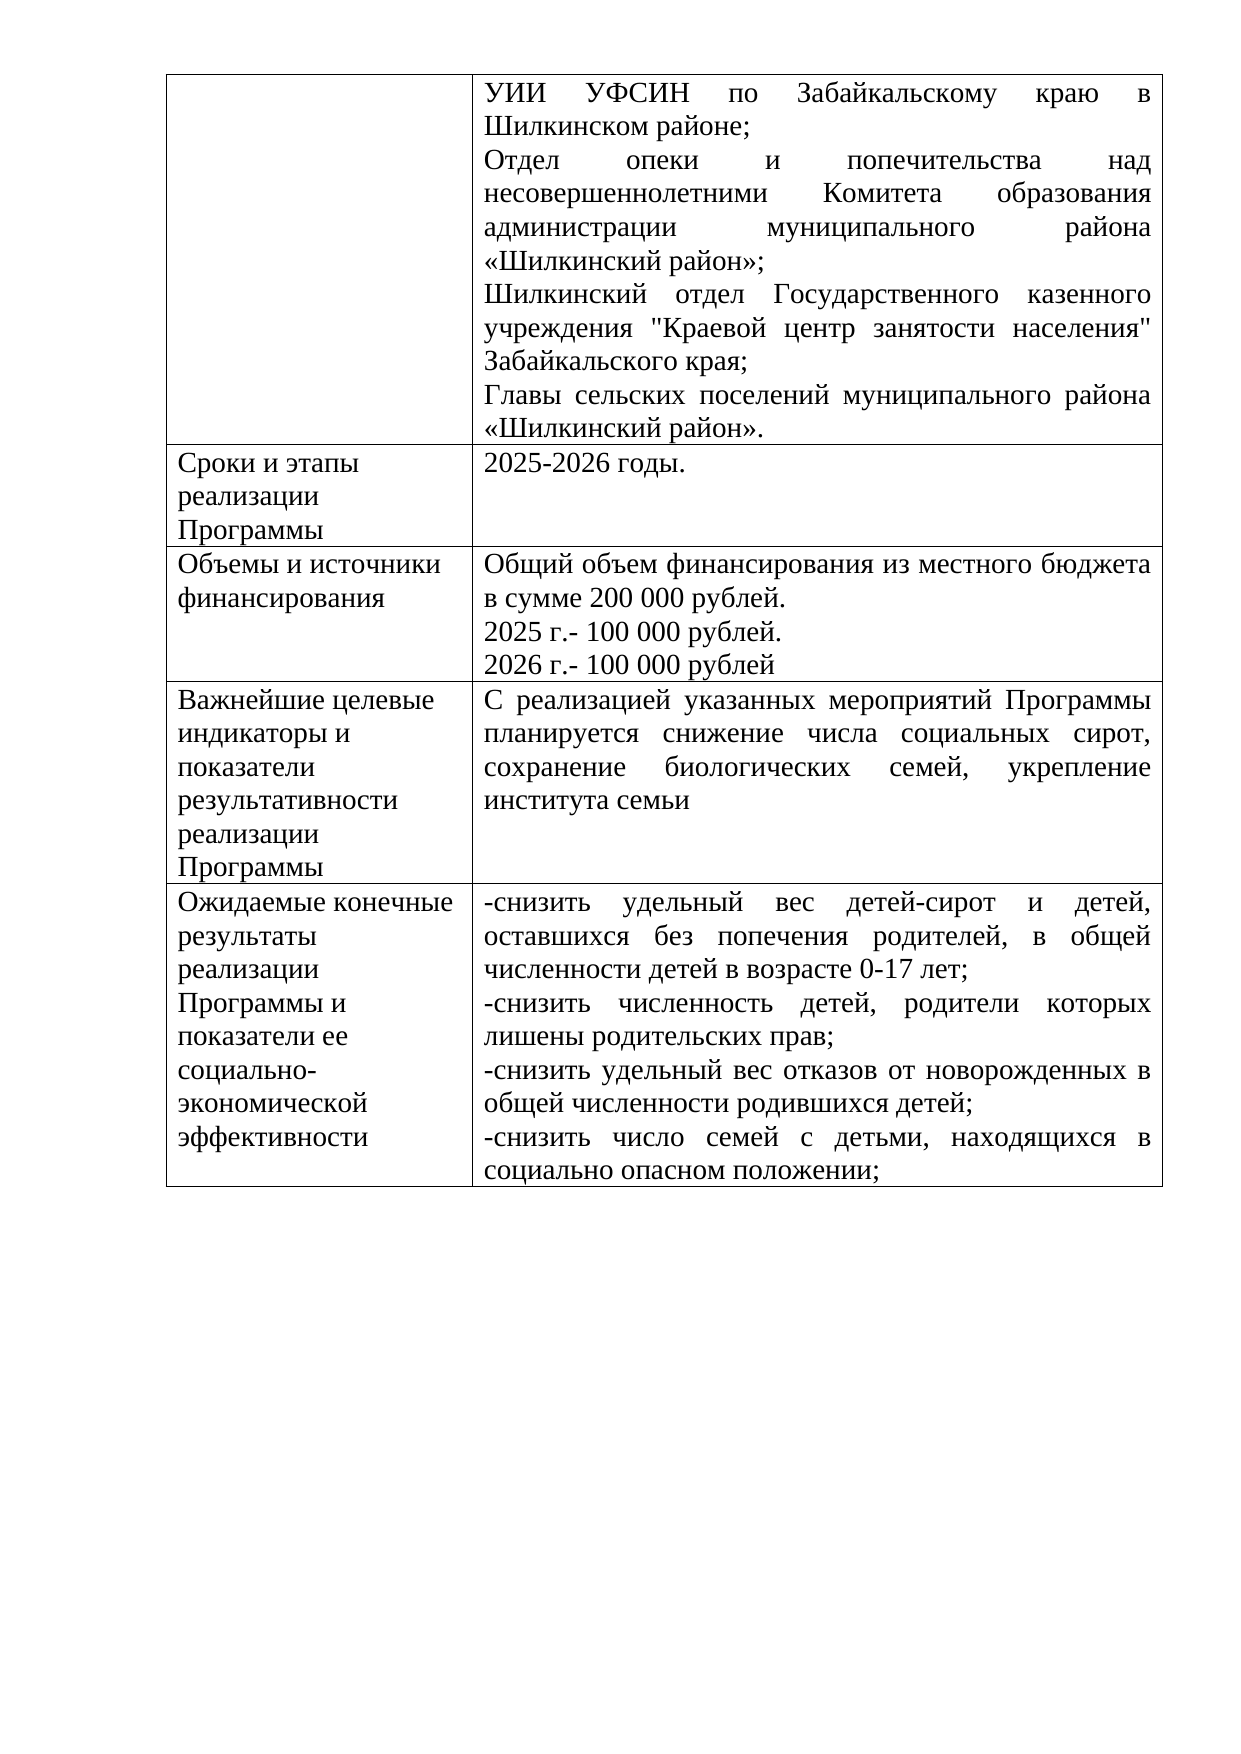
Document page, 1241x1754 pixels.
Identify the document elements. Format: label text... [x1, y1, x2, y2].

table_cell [167, 75, 472, 444]
table_cell С реализацией указанных мероприятий Программы планируется снижение числа социальных сирот, сохранение биологических семей, укрепление института семьи [473, 682, 1162, 883]
table_cell 2025-2026 годы. [473, 445, 1162, 546]
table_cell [473, 75, 1162, 444]
table_cell Общий объем финансирования из местного бюджета в сумме 200 000 рублей. 2025 г.- 100 000 рублей. 2026 г.- 100 000 рублей [473, 547, 1162, 681]
table_cell Ожидаемые конечные результаты реализации Программы и показатели ее социально-экономической эффективности [167, 884, 472, 1186]
table_cell Сроки и этапы реализации Программы [167, 445, 472, 546]
table_cell Важнейшие целевые индикаторы и показатели результативности реализации Программы [167, 682, 472, 883]
table_cell -снизить удельный вес детей-сирот и детей, оставшихся без попечения родителей, в общей численности детей в возрасте 0-17 лет; -снизить численность детей, родители которых лишены родительских прав; -снизить удельный вес отказов от новорожденных в общей численности родившихся детей; -снизить число семей с детьми, находящихся в социально опасном положении; [473, 884, 1162, 1186]
table_cell Объемы и источники финансирования [167, 547, 472, 681]
